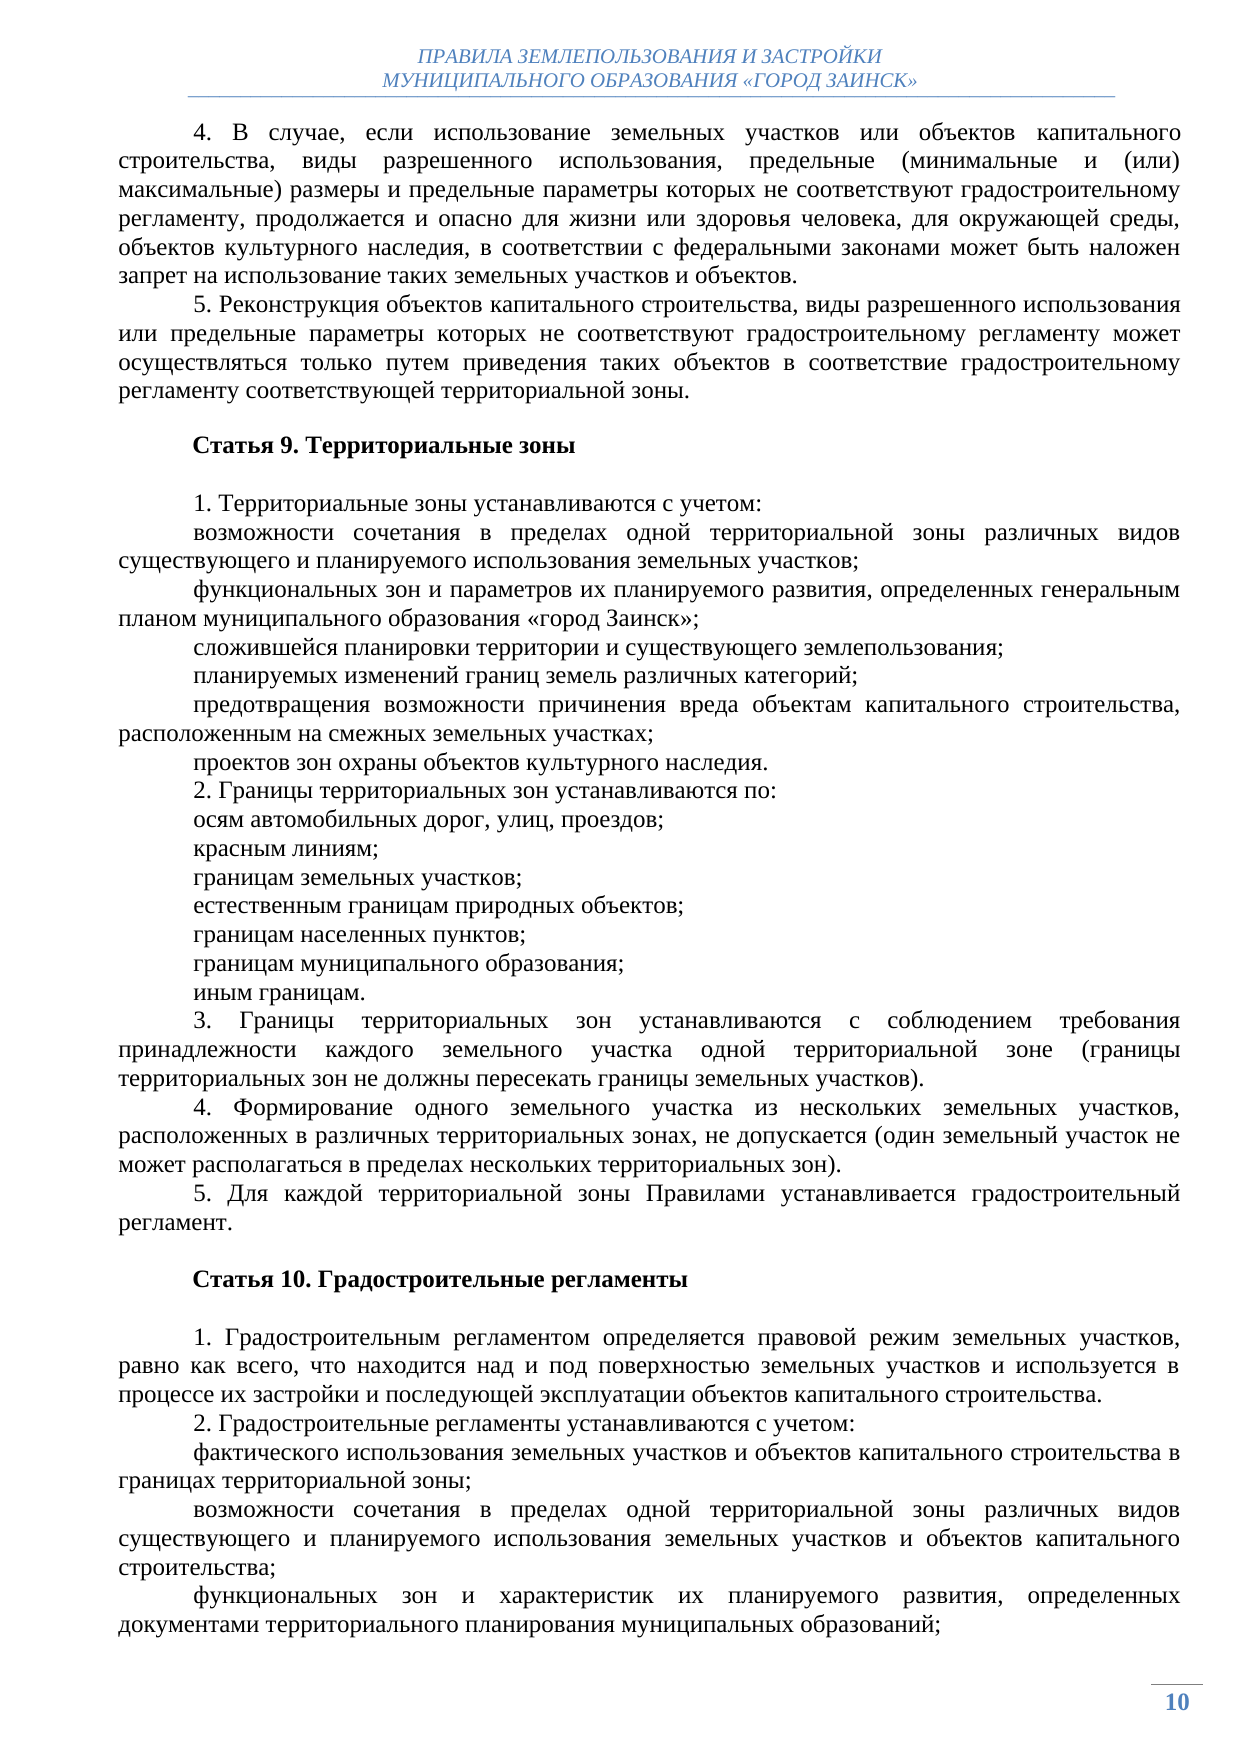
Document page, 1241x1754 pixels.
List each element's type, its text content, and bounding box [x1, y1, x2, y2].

text 4. В случае, если использование земельных участков или объектов капитального строительства, виды разрешенного использования, предельные (минимальные и (или) максимальные) размеры и предельные параметры которых не соответствуют градостроительному регламенту, продолжается и опасно для жизни или здоровья человека, для окружающей среды, объектов культурного наследия, в соответствии с федеральными законами может быть наложен запрет на использование таких земельных участков и объектов. [118, 117, 1181, 289]
text 2. Градостроительные регламенты устанавливаются с учетом: [118, 1408, 1181, 1437]
text границам земельных участков; [118, 862, 1181, 890]
text планируемых изменений границ земель различных категорий; [118, 660, 1181, 689]
text красным линиям; [118, 833, 1181, 862]
text границам населенных пунктов; [118, 919, 1181, 948]
text функциональных зон и параметров их планируемого развития, определенных генеральным планом муниципального образования «город Заинск»; [118, 574, 1181, 632]
text Статья 10. Градостроительные регламенты [118, 1264, 1181, 1293]
text возможности сочетания в пределах одной территориальной зоны различных видов существующего и планируемого использования земельных участков и объектов капитального строительства; [118, 1494, 1181, 1580]
text 2. Границы территориальных зон устанавливаются по: [118, 775, 1181, 804]
text осям автомобильных дорог, улиц, проездов; [118, 804, 1181, 833]
text возможности сочетания в пределах одной территориальной зоны различных видов существующего и планируемого использования земельных участков; [118, 517, 1181, 574]
text границам муниципального образования; [118, 948, 1181, 977]
text предотвращения возможности причинения вреда объектам капитального строительства, расположенным на смежных земельных участках; [118, 689, 1181, 747]
text 1. Территориальные зоны устанавливаются с учетом: [118, 488, 1181, 517]
text сложившейся планировки территории и существующего землепользования; [118, 632, 1181, 660]
text иным границам. [118, 977, 1181, 1005]
text 1. Градостроительным регламентом определяется правовой режим земельных участков, равно как всего, что находится над и под поверхностью земельных участков и используется в процессе их застройки и последующей эксплуатации объектов капитального строительства. [118, 1322, 1181, 1408]
text естественным границам природных объектов; [118, 890, 1181, 919]
text фактического использования земельных участков и объектов капитального строительства в границах территориальной зоны; [118, 1437, 1181, 1494]
text Статья 9. Территориальные зоны [118, 430, 1181, 459]
text 5. Реконструкция объектов капитального строительства, виды разрешенного использования или предельные параметры которых не соответствуют градостроительному регламенту может осуществляться только путем приведения таких объектов в соответствие градостроительному регламенту соответствующей территориальной зоны. [118, 289, 1181, 404]
text 4. Формирование одного земельного участка из нескольких земельных участков, расположенных в различных территориальных зонах, не допускается (один земельный участок не может располагаться в пределах нескольких территориальных зон). [118, 1092, 1181, 1178]
text 5. Для каждой территориальной зоны Правилами устанавливается градостроительный регламент. [118, 1178, 1181, 1235]
text проектов зон охраны объектов культурного наследия. [118, 747, 1181, 775]
text функциональных зон и характеристик их планируемого развития, определенных документами территориального планирования муниципальных образований; [118, 1580, 1181, 1638]
text 3. Границы территориальных зон устанавливаются с соблюдением требования принадлежности каждого земельного участка одной территориальной зоне (границы территориальных зон не должны пересекать границы земельных участков). [118, 1005, 1181, 1092]
